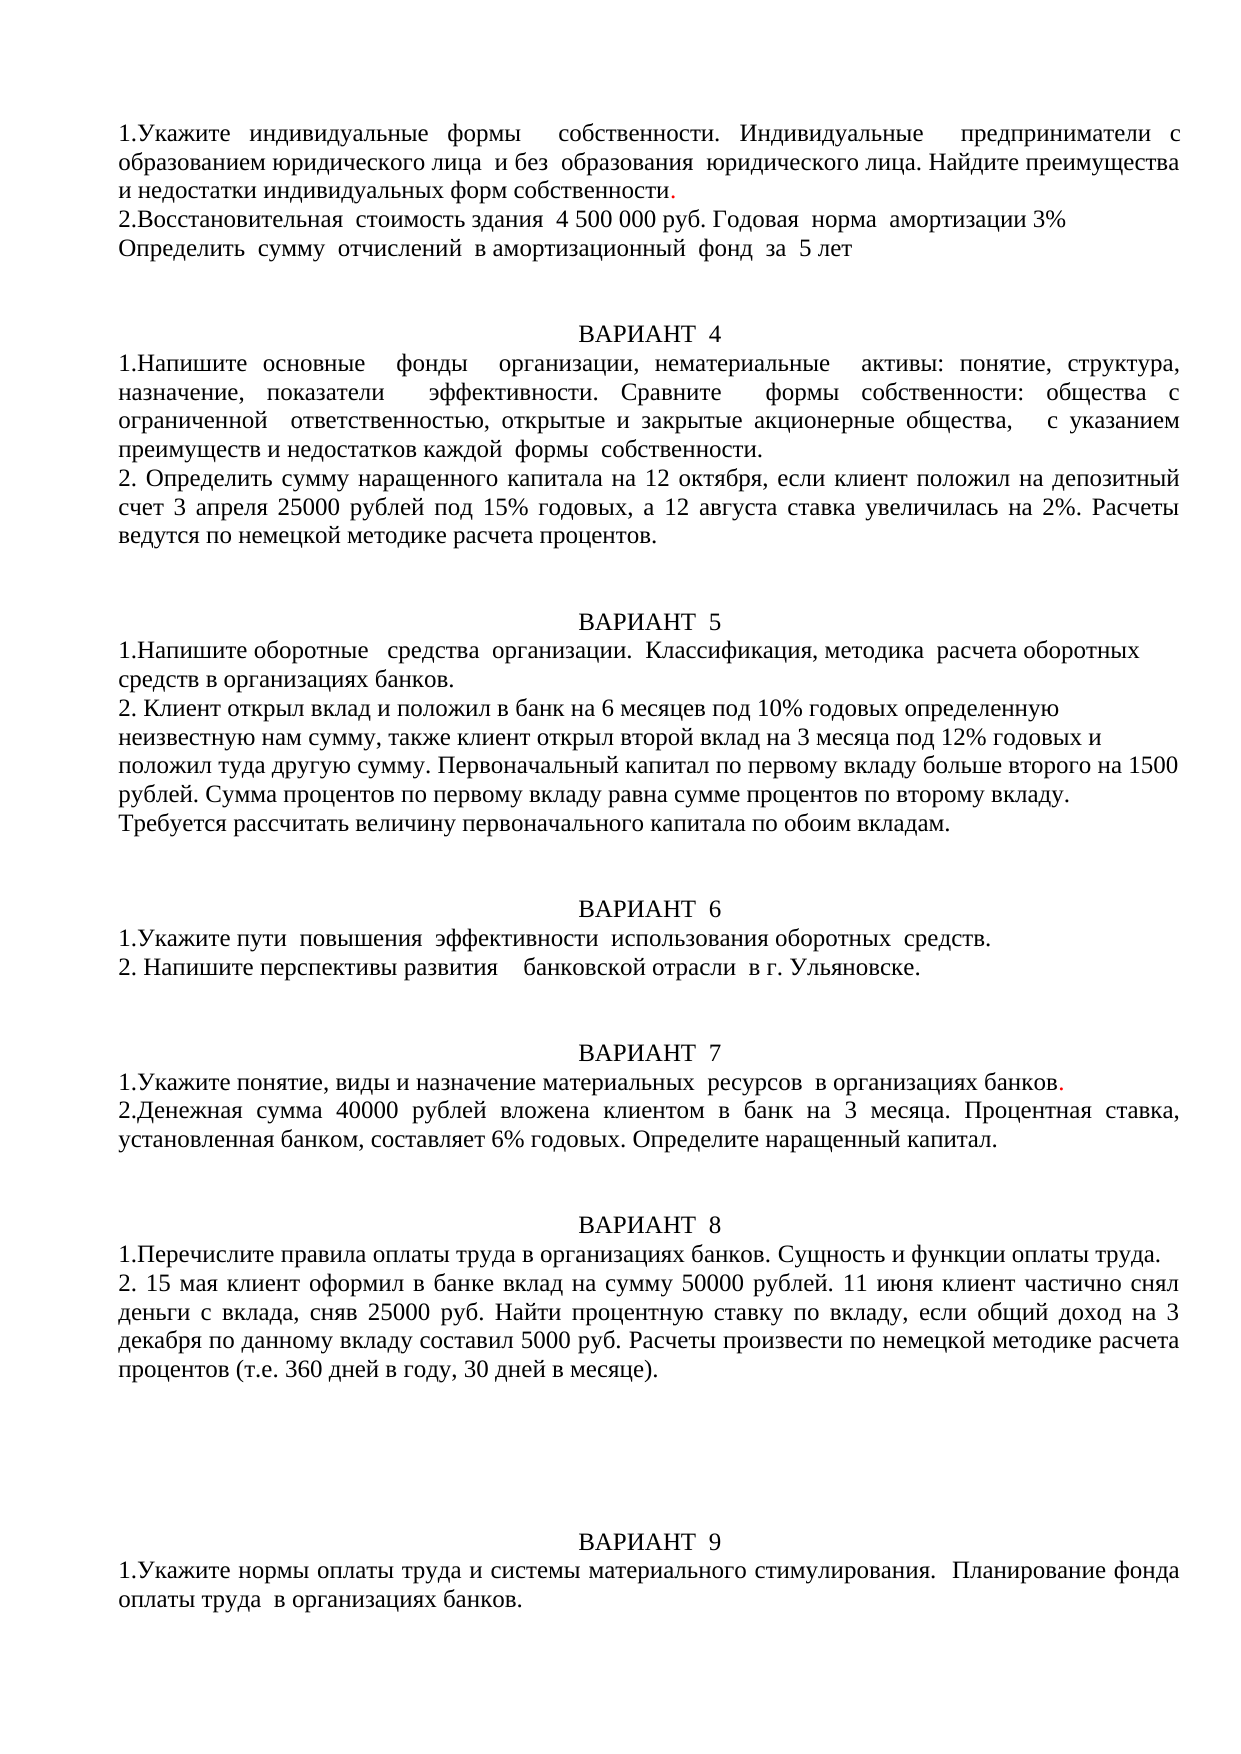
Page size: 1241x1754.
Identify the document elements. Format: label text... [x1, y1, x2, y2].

text 1.Напишите оборотные средства организации. Классификация, методика расчета оборотных средств в организациях банков. [118, 636, 1181, 693]
text 2. Определить сумму наращенного капитала на 12 октября, если клиент положил на депозитный счет 3 апреля 25000 рублей под 15% годовых, а 12 августа ставка увеличилась на 2%. Расчеты ведутся по немецкой методике расчета процентов. [118, 463, 1181, 549]
text ВАРИАНТ 8 [118, 1211, 1181, 1239]
text 2. 15 мая клиент оформил в банке вклад на сумму 50000 рублей. 11 июня клиент частично снял деньги с вклада, сняв 25000 руб. Найти процентную ставку по вкладу, если общий доход на 3 декабря по данному вкладу составил 5000 руб. Расчеты произвести по немецкой методике расчета процентов (т.е. 360 дней в году, 30 дней в месяце). [118, 1268, 1181, 1383]
text ВАРИАНТ 5 [118, 607, 1181, 636]
text 1.Напишите основные фонды организации, нематериальные активы: понятие, структура, назначение, показатели эффективности. Сравните формы собственности: общества с ограниченной ответственностью, открытые и закрытые акционерные общества, с указанием преимуществ и недостатков каждой формы собственности. [118, 348, 1181, 463]
text 2.Восстановительная стоимость здания 4 500 000 руб. Годовая норма амортизации 3% Определить сумму отчислений в амортизационный фонд за 5 лет [118, 204, 1181, 262]
text 2. Клиент открыл вклад и положил в банк на 6 месяцев под 10% годовых определенную неизвестную нам сумму, также клиент открыл второй вклад на 3 месяца под 12% годовых и положил туда другую сумму. Первоначальный капитал по первому вкладу больше второго на 1500 рублей. Сумма процентов по первому вкладу равна сумме процентов по второму вкладу. Требуется рассчитать величину первоначального капитала по обоим вкладам. [118, 693, 1181, 837]
text 1.Укажите пути повышения эффективности использования оборотных средств. [118, 923, 1181, 952]
text 1.Укажите индивидуальные формы собственности. Индивидуальные предприниматели с образованием юридического лица и без образования юридического лица. Найдите преимущества и недостатки индивидуальных форм собственности. [118, 118, 1181, 204]
text 2.Денежная сумма 40000 рублей вложена клиентом в банк на 3 месяца. Процентная ставка, установленная банком, составляет 6% годовых. Определите наращенный капитал. [118, 1096, 1181, 1153]
text ВАРИАНТ 7 [118, 1038, 1181, 1067]
text 2. Напишите перспективы развития банковской отрасли в г. Ульяновске. [118, 952, 1181, 981]
text 1.Укажите нормы оплаты труда и системы материального стимулирования. Планирование фонда оплаты труда в организациях банков. [118, 1556, 1181, 1613]
text 1.Укажите понятие, виды и назначение материальных ресурсов в организациях банков. [118, 1067, 1181, 1096]
text 1.Перечислите правила оплаты труда в организациях банков. Сущность и функции оплаты труда. [118, 1239, 1181, 1268]
text ВАРИАНТ 6 [118, 894, 1181, 923]
text ВАРИАНТ 4 [118, 319, 1181, 348]
text ВАРИАНТ 9 [118, 1527, 1181, 1556]
